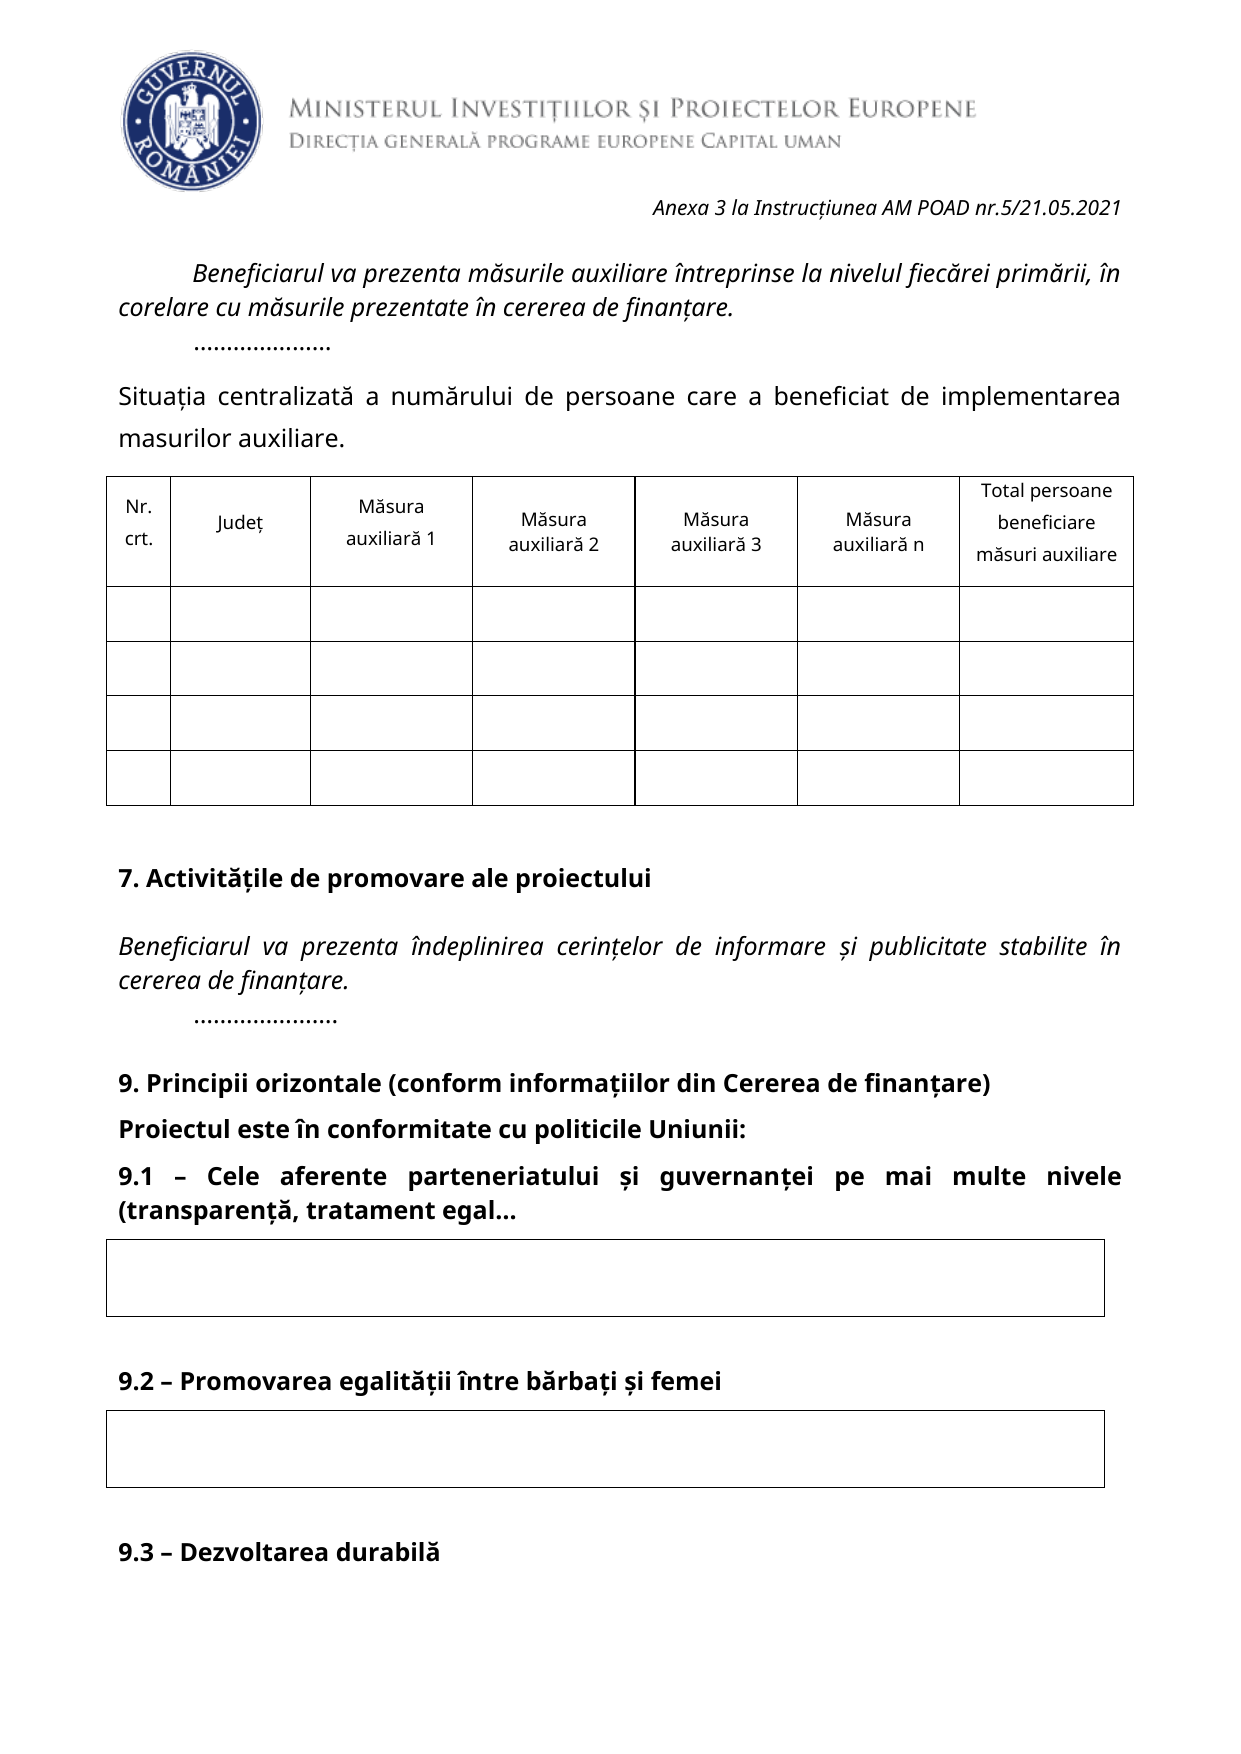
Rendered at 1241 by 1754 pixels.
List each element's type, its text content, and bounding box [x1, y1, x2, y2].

table_cell [960, 587, 1133, 641]
table_cell [171, 751, 310, 805]
table_cell [107, 696, 170, 750]
table_header Măsura auxiliară 3 [636, 477, 797, 586]
table_cell [636, 751, 797, 805]
text Situaţia centralizată a numărului de persoane care a beneficiat de implementarea masurilor auxiliare. [118, 379, 1122, 455]
picture [118, 47, 1122, 193]
text 9.3 – Dezvoltarea durabilă [118, 1535, 1122, 1569]
table_header Măsura auxiliară 2 [473, 477, 634, 586]
text 9. Principii orizontale (conform informațiilor din Cererea de finanțare) [118, 1065, 1122, 1099]
table_cell [171, 587, 310, 641]
table_cell [636, 696, 797, 750]
table_header Nr. crt. [107, 477, 170, 586]
table_cell [311, 696, 472, 750]
text 9.1 – Cele aferente parteneriatului şi guvernanței pe mai multe nivele (transparență, tratament egal… [118, 1158, 1122, 1226]
table_header Măsura auxiliară n [798, 477, 959, 586]
text …………………. [118, 997, 1122, 1031]
table_cell [636, 587, 797, 641]
table_cell [636, 642, 797, 695]
text Beneficiarul va prezenta măsurile auxiliare întreprinse la nivelul fiecărei primării, în corelare cu măsurile prezentate în cererea de finanțare. [118, 256, 1122, 324]
table_header [107, 1240, 1104, 1316]
table_cell [107, 642, 170, 695]
table_header Măsura auxiliară 1 [311, 477, 472, 586]
table_header Judeţ [171, 477, 310, 586]
table_cell [798, 751, 959, 805]
table_cell [107, 751, 170, 805]
table_cell [473, 587, 634, 641]
table_cell [473, 642, 634, 695]
table_cell [960, 696, 1133, 750]
text 7. Activităţile de promovare ale proiectului [118, 861, 1122, 895]
table_cell [473, 751, 634, 805]
table_cell [798, 642, 959, 695]
table_header [107, 1411, 1104, 1487]
table_cell [311, 587, 472, 641]
text ………………… [193, 324, 1122, 358]
table_cell [798, 587, 959, 641]
table_cell [171, 696, 310, 750]
text Proiectul este în conformitate cu politicile Uniunii: [118, 1112, 1122, 1146]
table_cell [960, 642, 1133, 695]
table_cell [960, 751, 1133, 805]
table_cell [171, 642, 310, 695]
table_cell [311, 751, 472, 805]
text Beneficiarul va prezenta îndeplinirea cerințelor de informare și publicitate stabilite în cererea de finanțare. [118, 929, 1122, 997]
table_cell [473, 696, 634, 750]
table_header Total persoane beneficiare măsuri auxiliare [960, 477, 1133, 586]
text 9.2 – Promovarea egalității între bărbați şi femei [118, 1364, 1122, 1398]
table_cell [798, 696, 959, 750]
table_cell [311, 642, 472, 695]
table_cell [107, 587, 170, 641]
